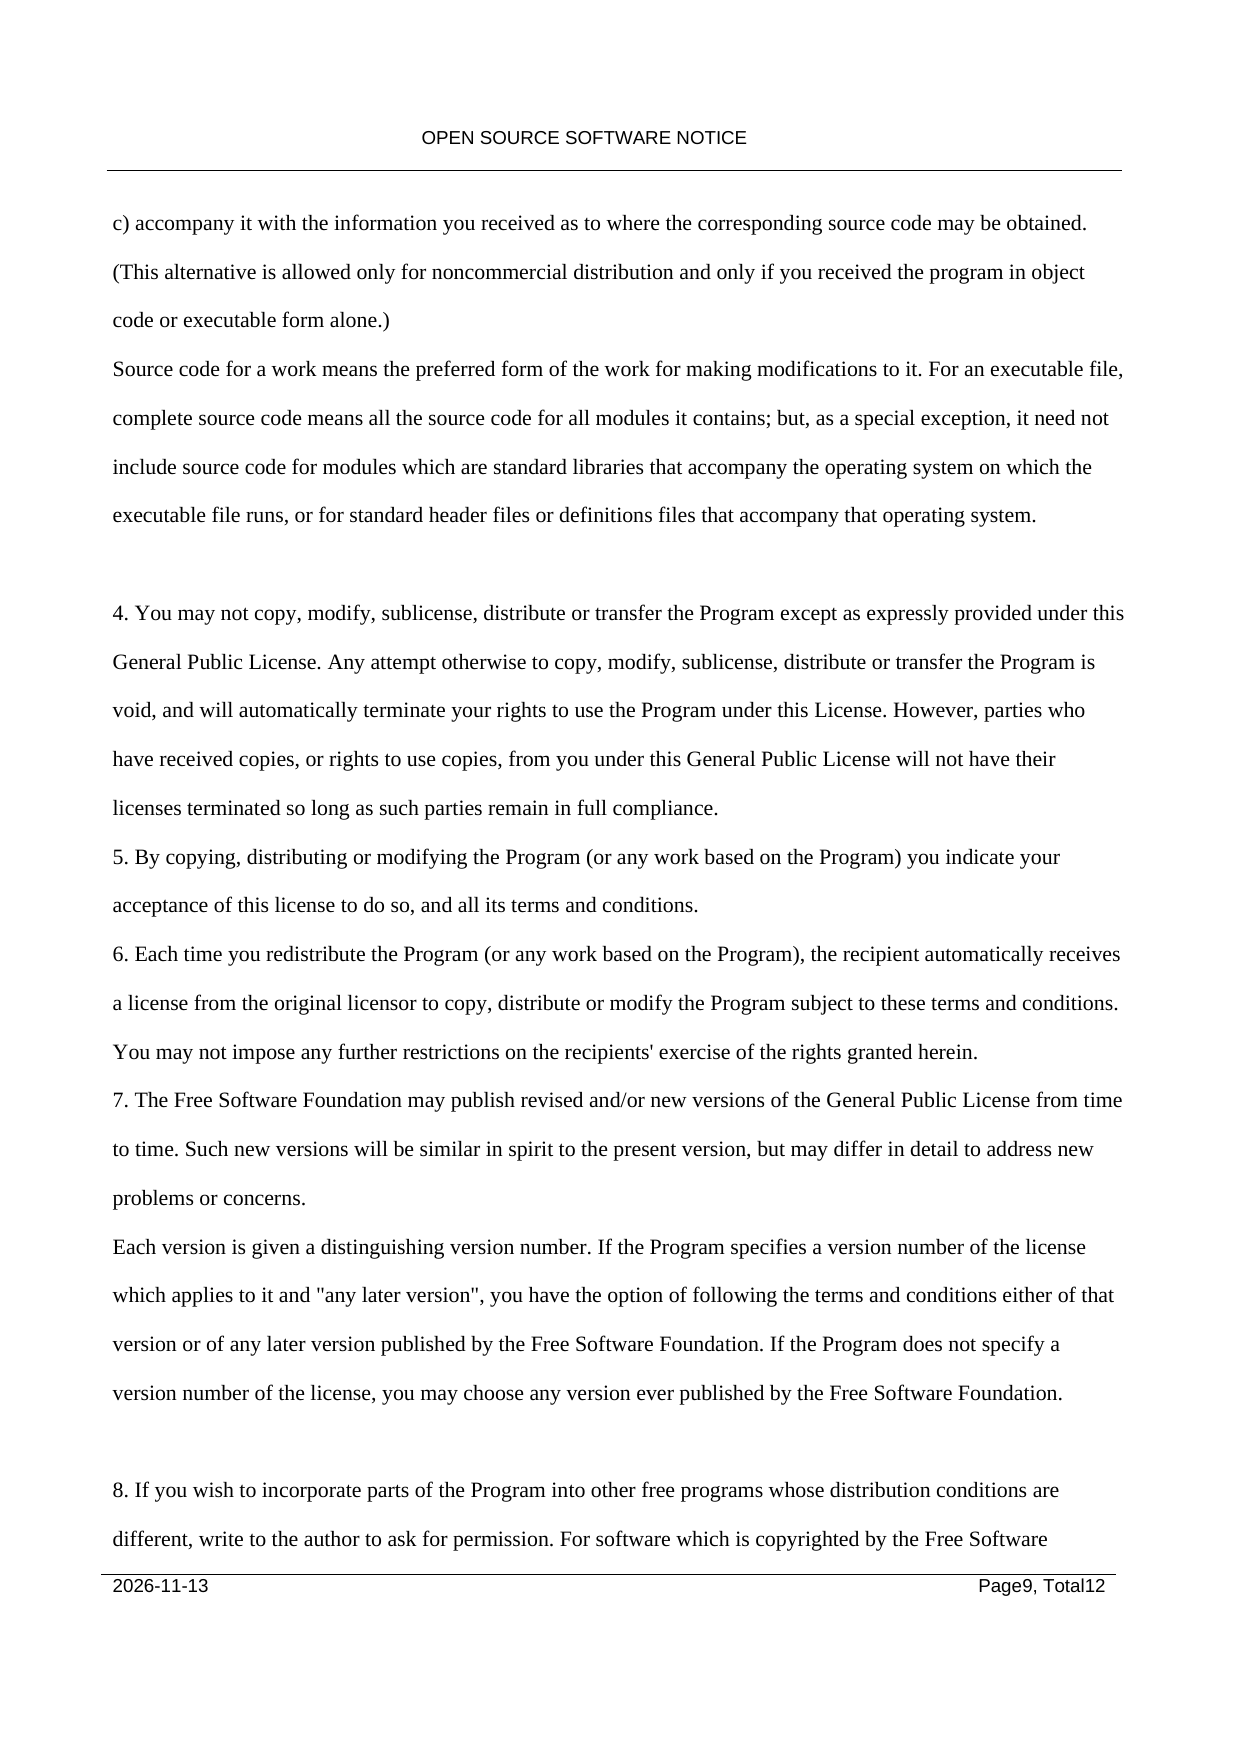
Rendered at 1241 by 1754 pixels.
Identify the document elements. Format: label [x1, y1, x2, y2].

text [112, 206, 1128, 1555]
